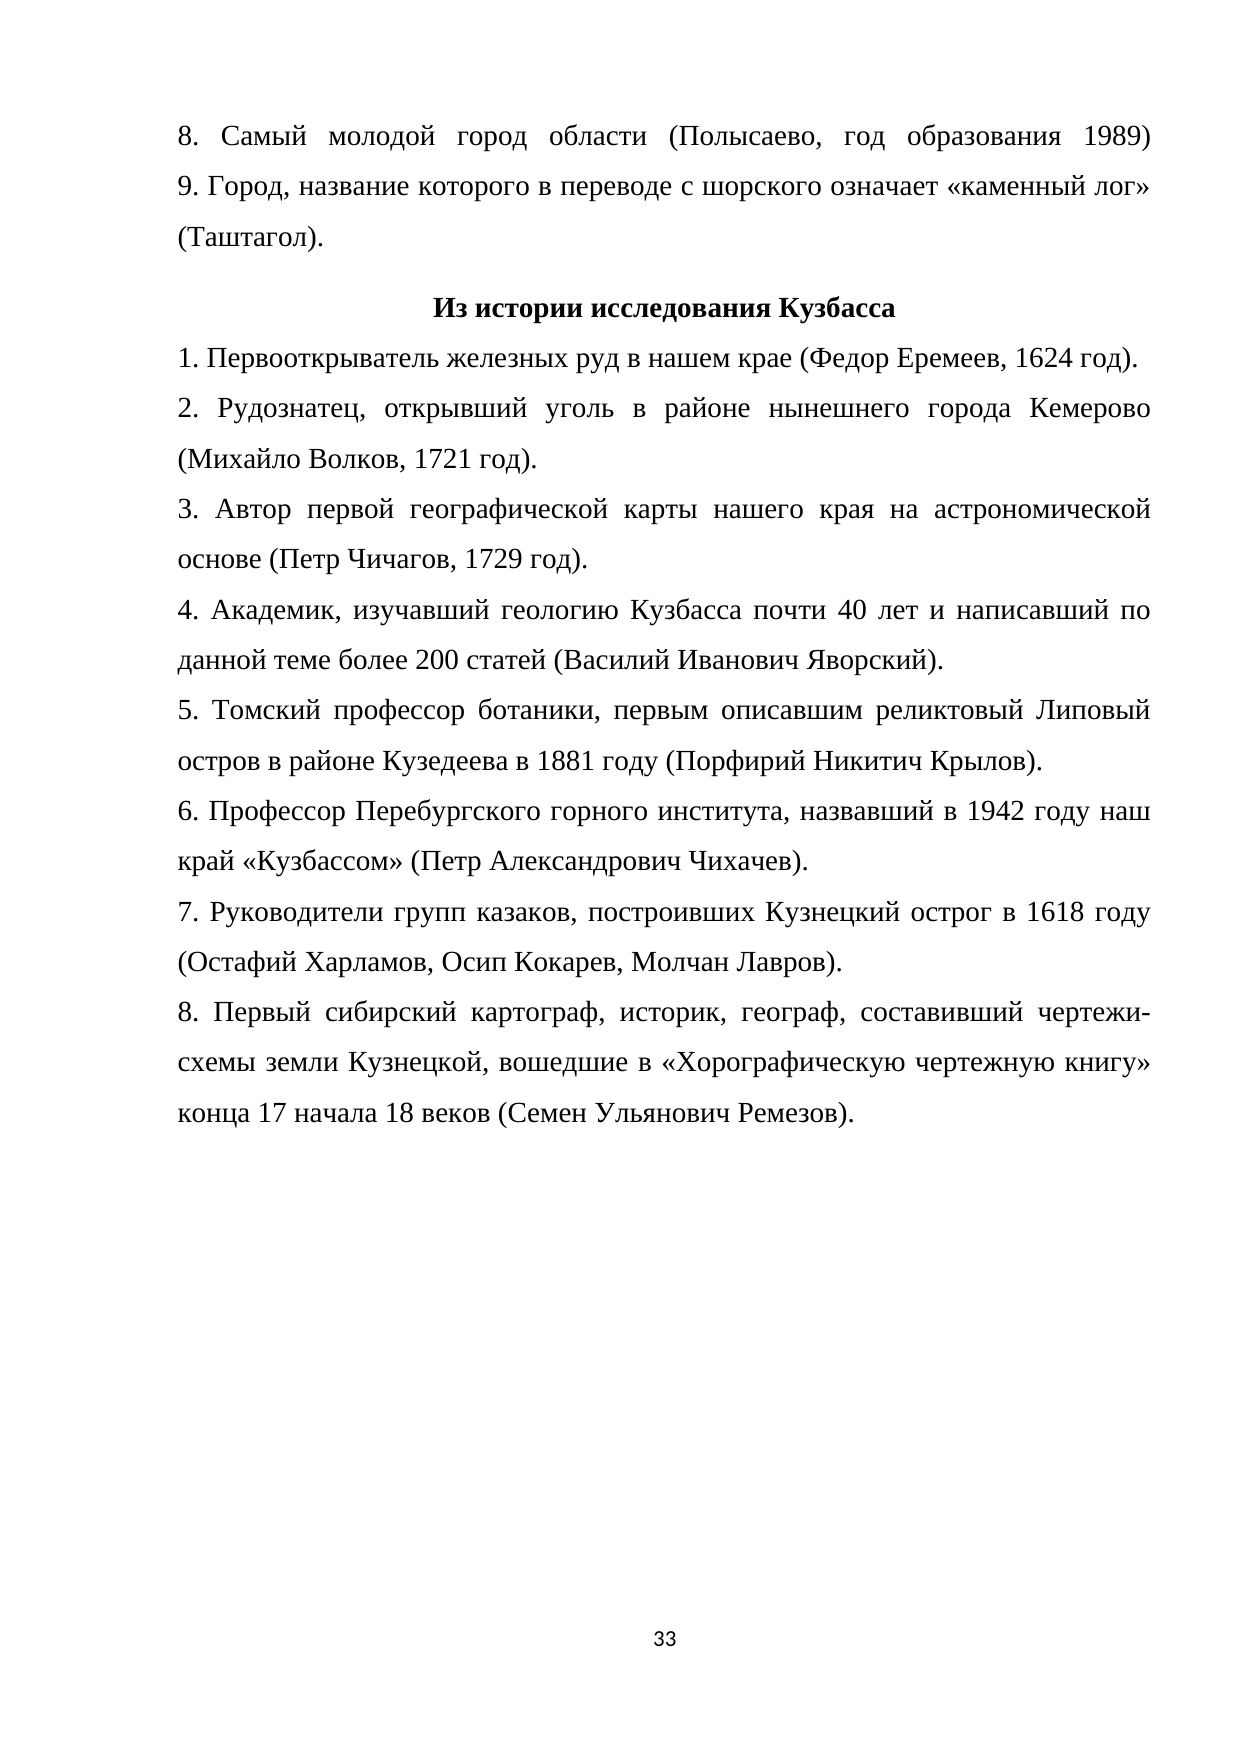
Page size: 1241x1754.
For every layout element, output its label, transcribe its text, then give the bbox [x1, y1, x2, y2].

text 5. Томский профессор ботаники, первым описавшим реликтовый Липовый остров в районе Кузедеева в 1881 году (Порфирий Никитич Крылов). [177, 692, 1152, 776]
text 8. Первый сибирский картограф, историк, географ, составивший чертежи-схемы земли Кузнецкой, вошедшие в «Хорографическую чертежную книгу» конца 17 начала 18 веков (Семен Ульянович Ремезов). [177, 994, 1152, 1128]
text 3. Автор первой географической карты нашего края на астрономической основе (Петр Чичагов, 1729 год). [177, 491, 1152, 575]
text Из истории исследования Кузбасса [177, 290, 1152, 323]
text 6. Профессор Перебургского горного института, назвавший в 1942 году наш край «Кузбассом» (Петр Александрович Чихачев). [177, 793, 1152, 877]
text 2. Рудознатец, открывший уголь в районе нынешнего города Кемерово (Михайло Волков, 1721 год). [177, 391, 1152, 474]
text 4. Академик, изучавший геологию Кузбасса почти 40 лет и написавший по данной теме более 200 статей (Василий Иванович Яворский). [177, 592, 1152, 676]
text 8. Самый молодой город области (Полысаево, год образования 1989) 9. Город, название которого в переводе с шорского означает «каменный лог» (Таштагол). [177, 118, 1152, 252]
text 7. Руководители групп казаков, построивших Кузнецкий острог в 1618 году (Остафий Харламов, Осип Кокарев, Молчан Лавров). [177, 894, 1152, 977]
text 1. Первооткрыватель железных руд в нашем крае (Федор Еремеев, 1624 год). [177, 340, 1152, 374]
